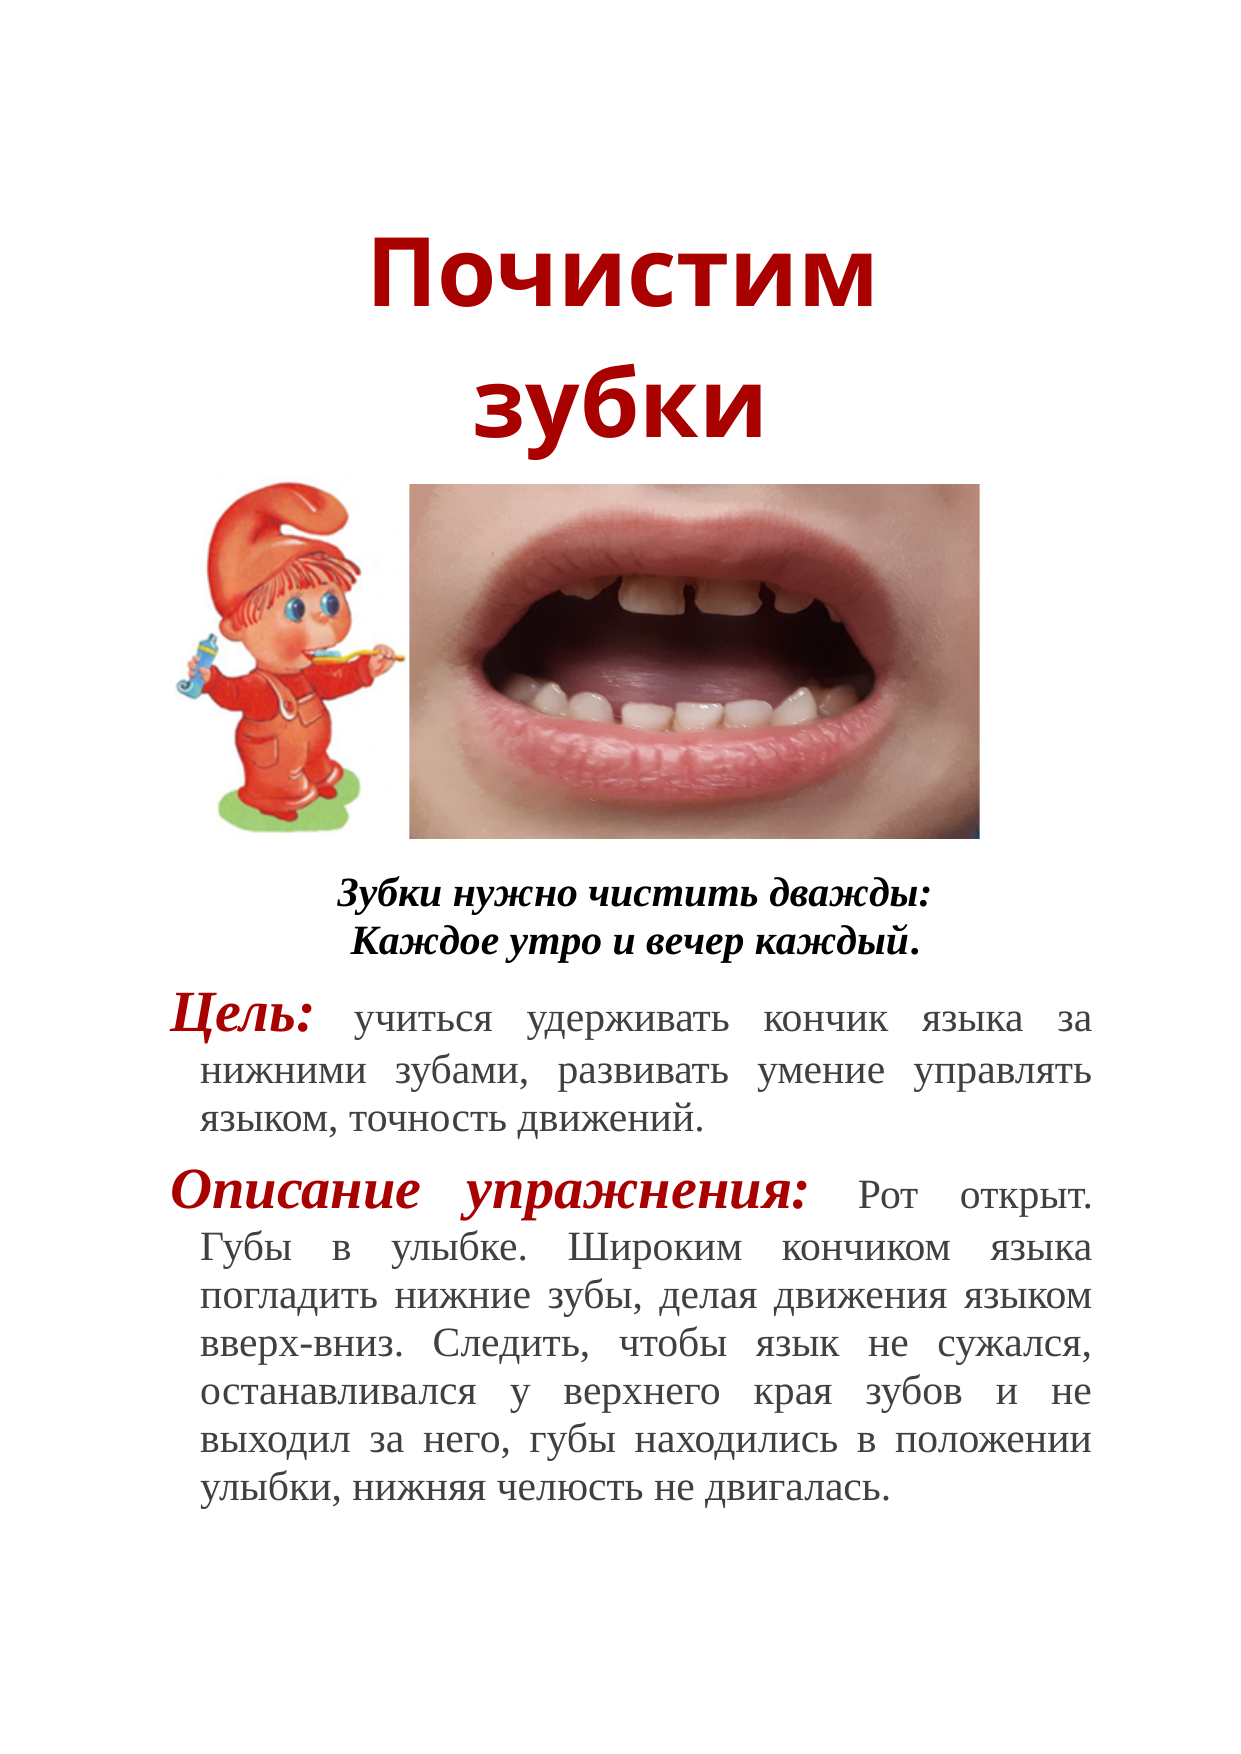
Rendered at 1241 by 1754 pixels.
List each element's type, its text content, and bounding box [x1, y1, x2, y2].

text Цель: учиться удерживать кончик языка за нижними зубами, развивать умение управлять языком, точность движений. [170, 977, 1093, 1140]
text Описание упражнения: Рот открыт. Губы в улыбке. Широким кончиком языка погладить нижние зубы, делая движения языком вверх-вниз. Следить, чтобы язык не сужался, останавливался у верхнего края зубов и не выходил за него, губы находились в положении улыбки, нижняя челюсть не двигалась. [170, 1154, 1093, 1509]
text Каждое утро и вечер каждый. [133, 916, 1107, 963]
text Почистим зубки [133, 204, 1107, 465]
text Зубки нужно чистить дважды: [133, 868, 1107, 916]
picture [162, 465, 980, 839]
